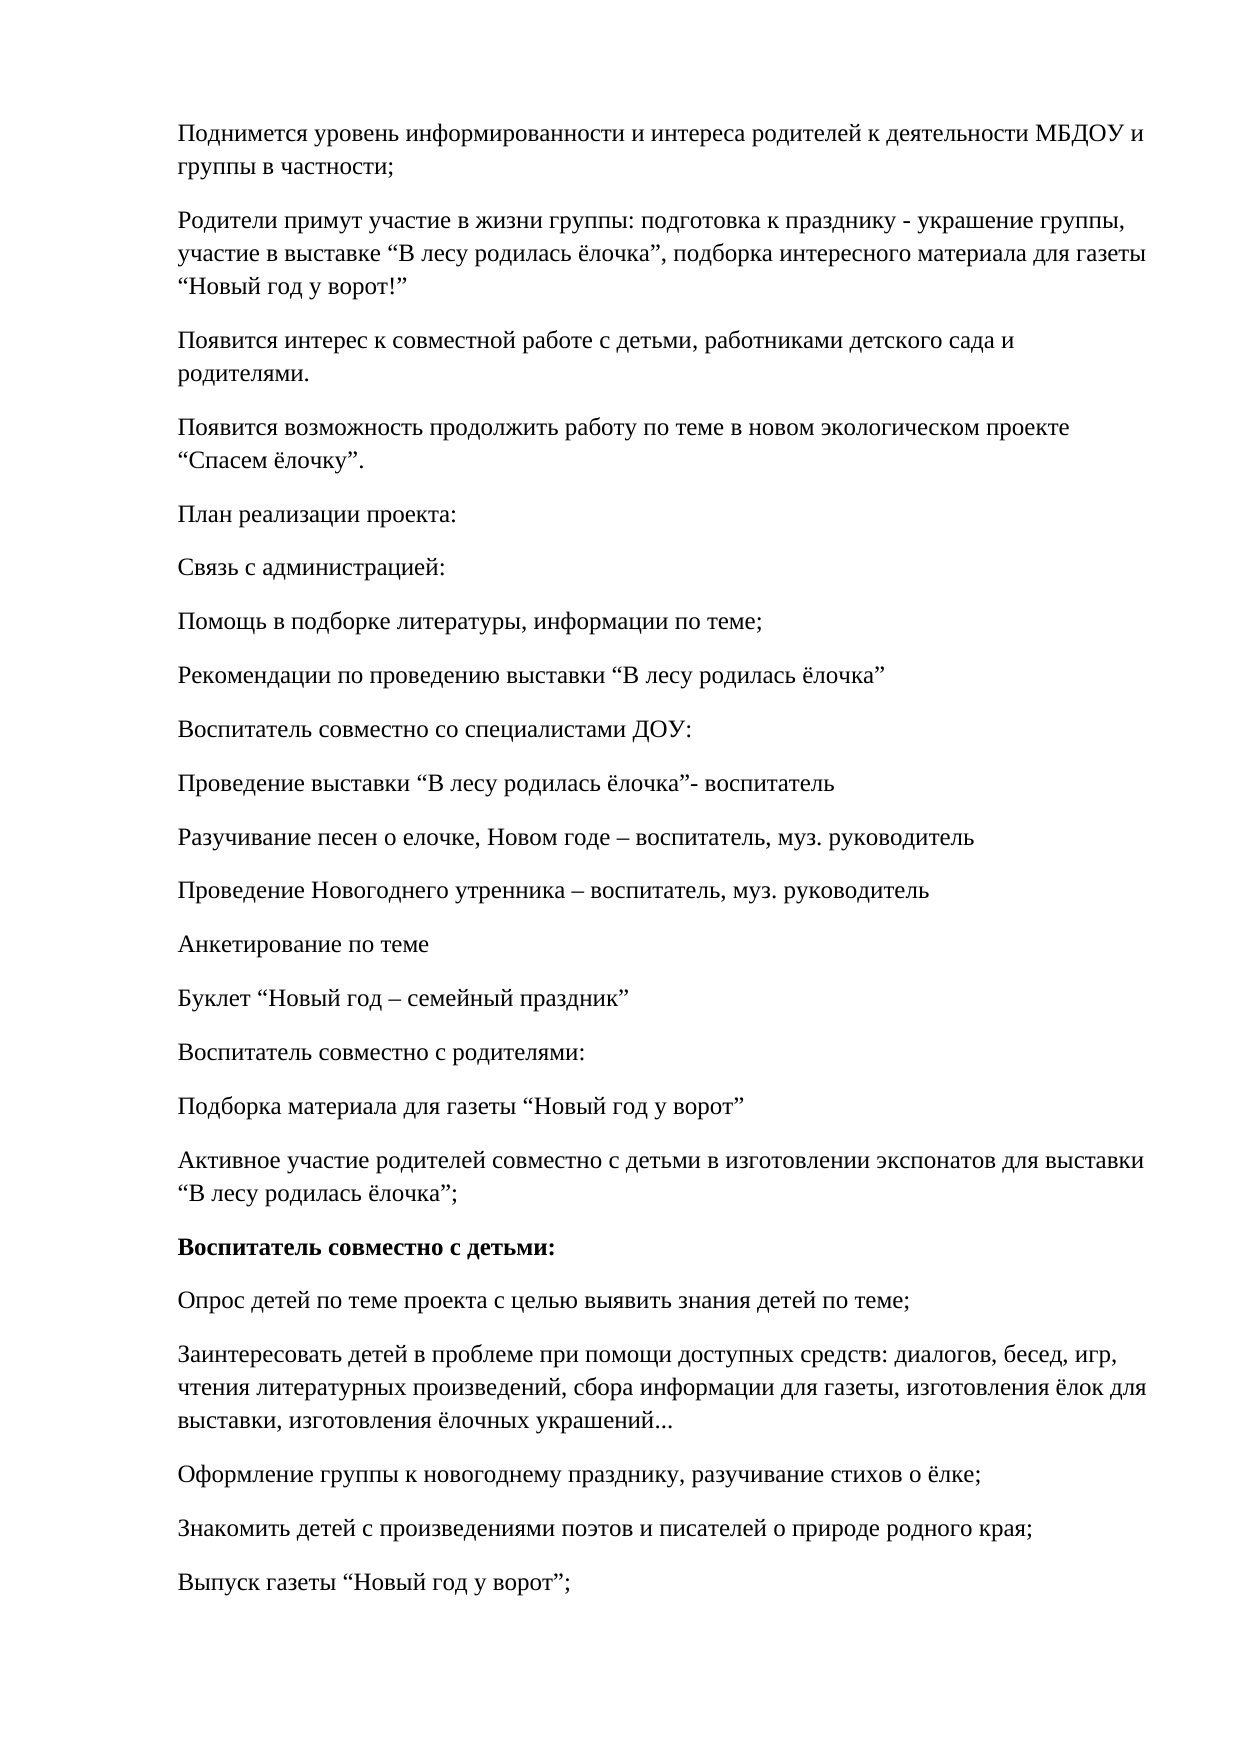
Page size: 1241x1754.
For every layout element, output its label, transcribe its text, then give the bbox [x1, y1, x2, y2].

text Выпуск газеты “Новый год у ворот”; [177, 1567, 1152, 1596]
text Помощь в подборке литературы, информации по теме; [177, 606, 1152, 635]
text Опрос детей по теме проекта с целью выявить знания детей по теме; [177, 1286, 1152, 1314]
text Рекомендации по проведению выставки “В лесу родилась ёлочка” [177, 660, 1152, 689]
text Активное участие родителей совместно с детьми в изготовлении экспонатов для выставки “В лесу родилась ёлочка”; [177, 1145, 1152, 1207]
text Буклет “Новый год – семейный праздник” [177, 983, 1152, 1012]
text Появится интерес к совместной работе с детьми, работниками детского сада и родителями. [177, 325, 1152, 387]
text Знакомить детей с произведениями поэтов и писателей о природе родного края; [177, 1513, 1152, 1542]
text Поднимется уровень информированности и интереса родителей к деятельности МБДОУ и группы в частности; [177, 118, 1152, 180]
text Связь с администрацией: [177, 552, 1152, 581]
text Появится возможность продолжить работу по теме в новом экологическом проекте “Спасем ёлочку”. [177, 412, 1152, 473]
text Проведение Новогоднего утренника – воспитатель, муз. руководитель [177, 876, 1152, 904]
text Воспитатель совместно с детьми: [177, 1232, 1152, 1261]
text Проведение выставки “В лесу родилась ёлочка”- воспитатель [177, 768, 1152, 797]
text Подборка материала для газеты “Новый год у ворот” [177, 1091, 1152, 1120]
text Воспитатель совместно со специалистами ДОУ: [177, 714, 1152, 743]
text Заинтересовать детей в проблеме при помощи доступных средств: диалогов, бесед, игр, чтения литературных произведений, сбора информации для газеты, изготовления ёлок для выставки, изготовления ёлочных украшений... [177, 1339, 1152, 1434]
text Родители примут участие в жизни группы: подготовка к празднику - украшение группы, участие в выставке “В лесу родилась ёлочка”, подборка интересного материала для газеты “Новый год у ворот!” [177, 205, 1152, 300]
text Разучивание песен о елочке, Новом годе – воспитатель, муз. руководитель [177, 822, 1152, 851]
text План реализации проекта: [177, 499, 1152, 527]
text Анкетирование по теме [177, 929, 1152, 958]
text Воспитатель совместно с родителями: [177, 1037, 1152, 1066]
text Оформление группы к новогоднему празднику, разучивание стихов о ёлке; [177, 1459, 1152, 1488]
